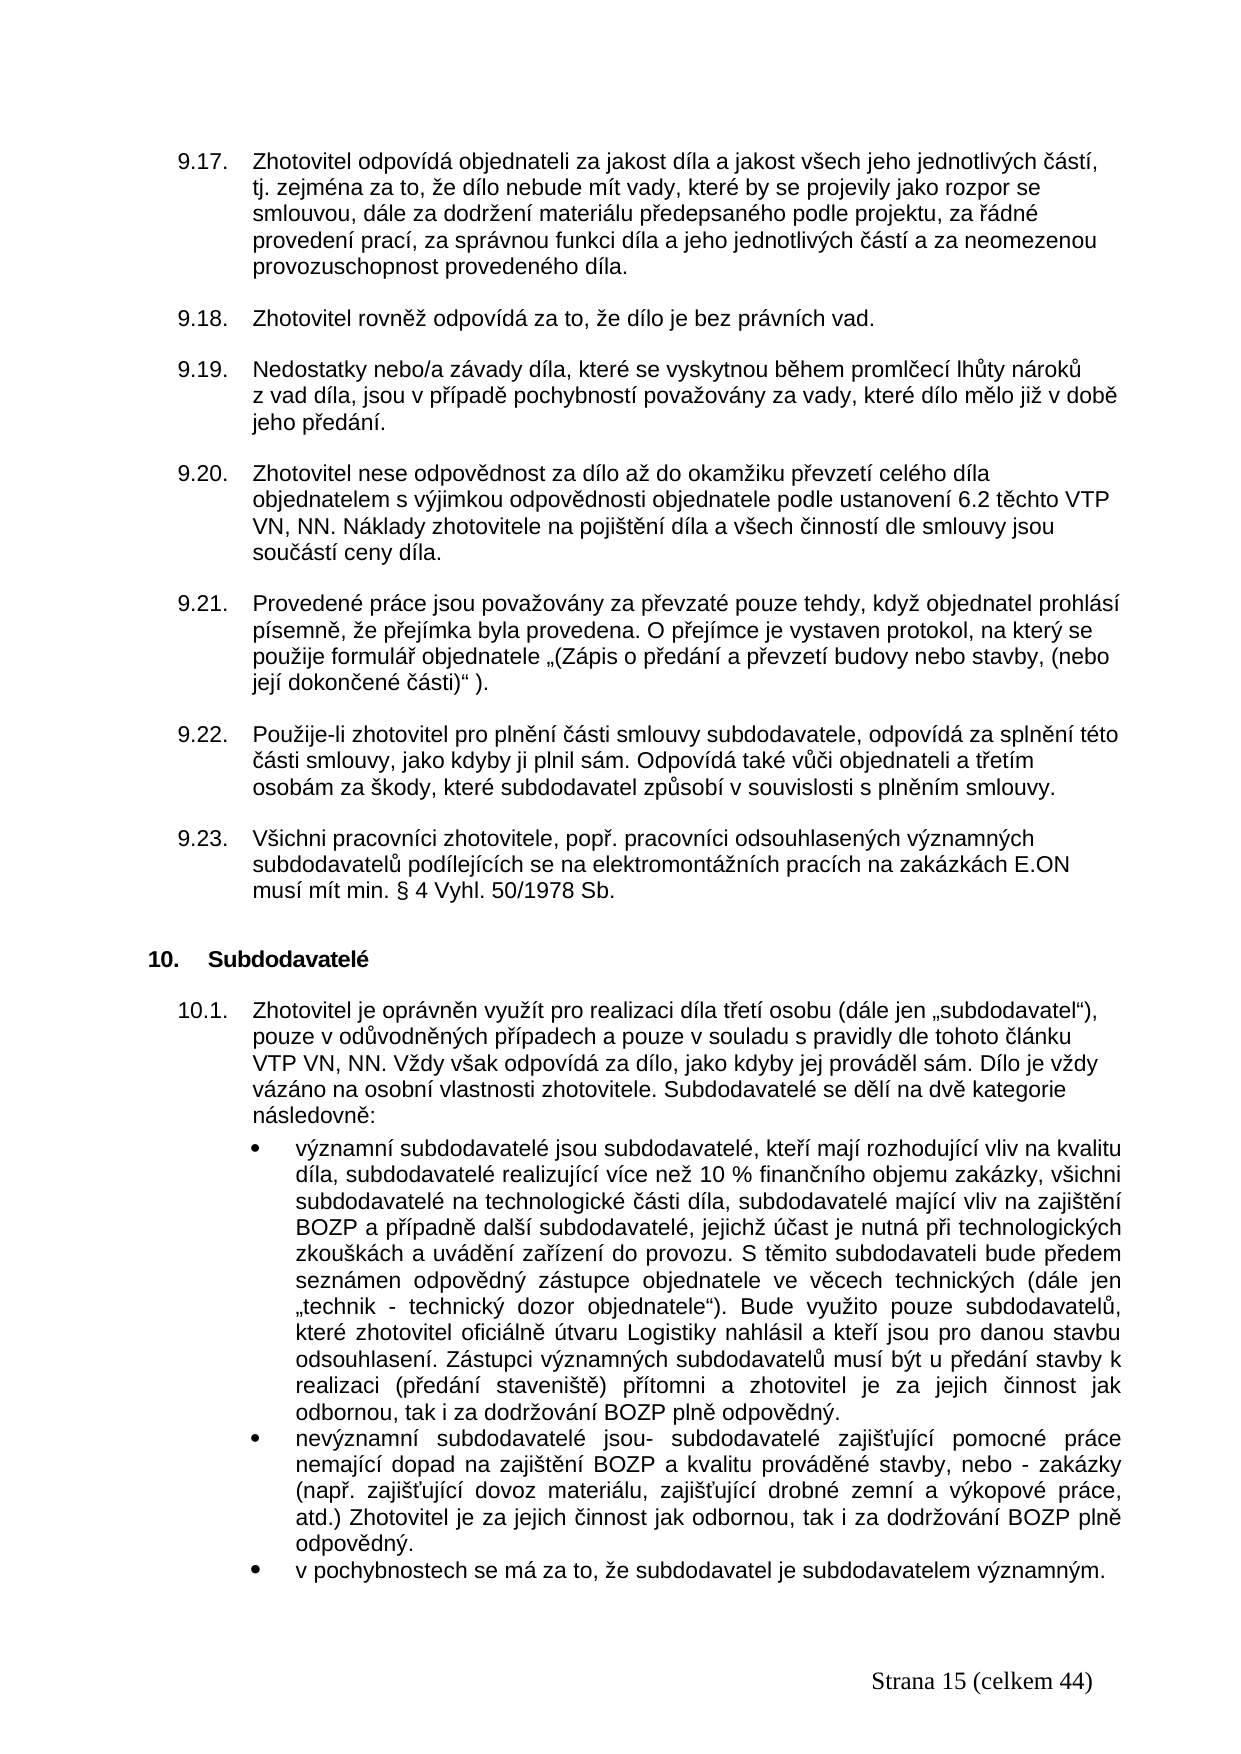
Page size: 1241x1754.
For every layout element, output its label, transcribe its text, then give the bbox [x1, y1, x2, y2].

subtitle Nedostatky nebo/a závady díla, které se vyskytnou během promlčecí lhůty nároků z vad díla, jsou v případě pochybností považovány za vady, které dílo mělo již v době jeho předání. [177, 356, 1122, 435]
list v pochybnostech se má za to, že subdodavatel je subdodavatelem významným. [251, 1557, 1122, 1583]
subtitle Provedené práce jsou považovány za převzaté pouze tehdy, když objednatel prohlásí písemně, že přejímka byla provedena. O přejímce je vystaven protokol, na který se použije formulář objednatele „(Zápis o předání a převzetí budovy nebo stavby, (nebo její dokončené části)“ ). [177, 590, 1122, 696]
list významní subdodavatelé jsou subdodavatelé, kteří mají rozhodující vliv na kvalitu díla, subdodavatelé realizující více než 10 % finančního objemu zakázky, všichni subdodavatelé na technologické části díla, subdodavatelé mající vliv na zajištění BOZP a případně další subdodavatelé, jejichž účast je nutná při technologických zkouškách a uvádění zařízení do provozu. S těmito subdodavateli bude předem seznámen odpovědný zástupce objednatele ve věcech technických (dále jen „technik - technický dozor objednatele“). Bude využito pouze subdodavatelů, které zhotovitel oficiálně útvaru Logistiky nahlásil a kteří jsou pro danou stavbu odsouhlasení. Zástupci významných subdodavatelů musí být u předání stavby k realizaci (předání staveniště) přítomni a zhotovitel je za jejich činnost jak odbornou, tak i za dodržování BOZP plně odpovědný. [251, 1135, 1122, 1425]
subtitle Všichni pracovníci zhotovitele, popř. pracovníci odsouhlasených významných subdodavatelů podílejících se na elektromontážních pracích na zakázkách E.ON musí mít min. § 4 Vyhl. 50/1978 Sb. [177, 825, 1122, 904]
list nevýznamní subdodavatelé jsou- subdodavatelé zajišťující pomocné práce nemající dopad na zajištění BOZP a kvalitu prováděné stavby, nebo - zakázky (např. zajišťující dovoz materiálu, zajišťující drobné zemní a výkopové práce, atd.) Zhotovitel je za jejich činnost jak odbornou, tak i za dodržování BOZP plně odpovědný. [251, 1425, 1122, 1557]
subtitle Použije-li zhotovitel pro plnění části smlouvy subdodavatele, odpovídá za splnění této části smlouvy, jako kdyby ji plnil sám. Odpovídá také vůči objednateli a třetím osobám za škody, které subdodavatel způsobí v souvislosti s plněním smlouvy. [177, 721, 1122, 800]
subtitle Zhotovitel je oprávněn využít pro realizaci díla třetí osobu (dále jen „subdodavatel“), pouze v odůvodněných případech a pouze v souladu s pravidly dle tohoto článku VTP VN, NN. Vždy však odpovídá za dílo, jako kdyby jej prováděl sám. Dílo je vždy vázáno na osobní vlastnosti zhotovitele. Subdodavatelé se dělí na dvě kategorie následovně: [177, 997, 1122, 1129]
subtitle Zhotovitel nese odpovědnost za dílo až do okamžiku převzetí celého díla objednatelem s výjimkou odpovědnosti objednatele podle ustanovení 6.2 těchto VTP VN, NN. Náklady zhotovitele na pojištění díla a všech činností dle smlouvy jsou součástí ceny díla. [177, 460, 1122, 565]
subtitle Subdodavatelé [148, 948, 1122, 972]
subtitle Zhotovitel odpovídá objednateli za jakost díla a jakost všech jeho jednotlivých částí, tj. zejména za to, že dílo nebude mít vady, které by se projevily jako rozpor se smlouvou, dále za dodržení materiálu předepsaného podle projektu, za řádné provedení prací, za správnou funkci díla a jeho jednotlivých částí a za neomezenou provozuschopnost provedeného díla. [177, 148, 1122, 279]
subtitle Zhotovitel rovněž odpovídá za to, že dílo je bez právních vad. [177, 304, 1122, 331]
